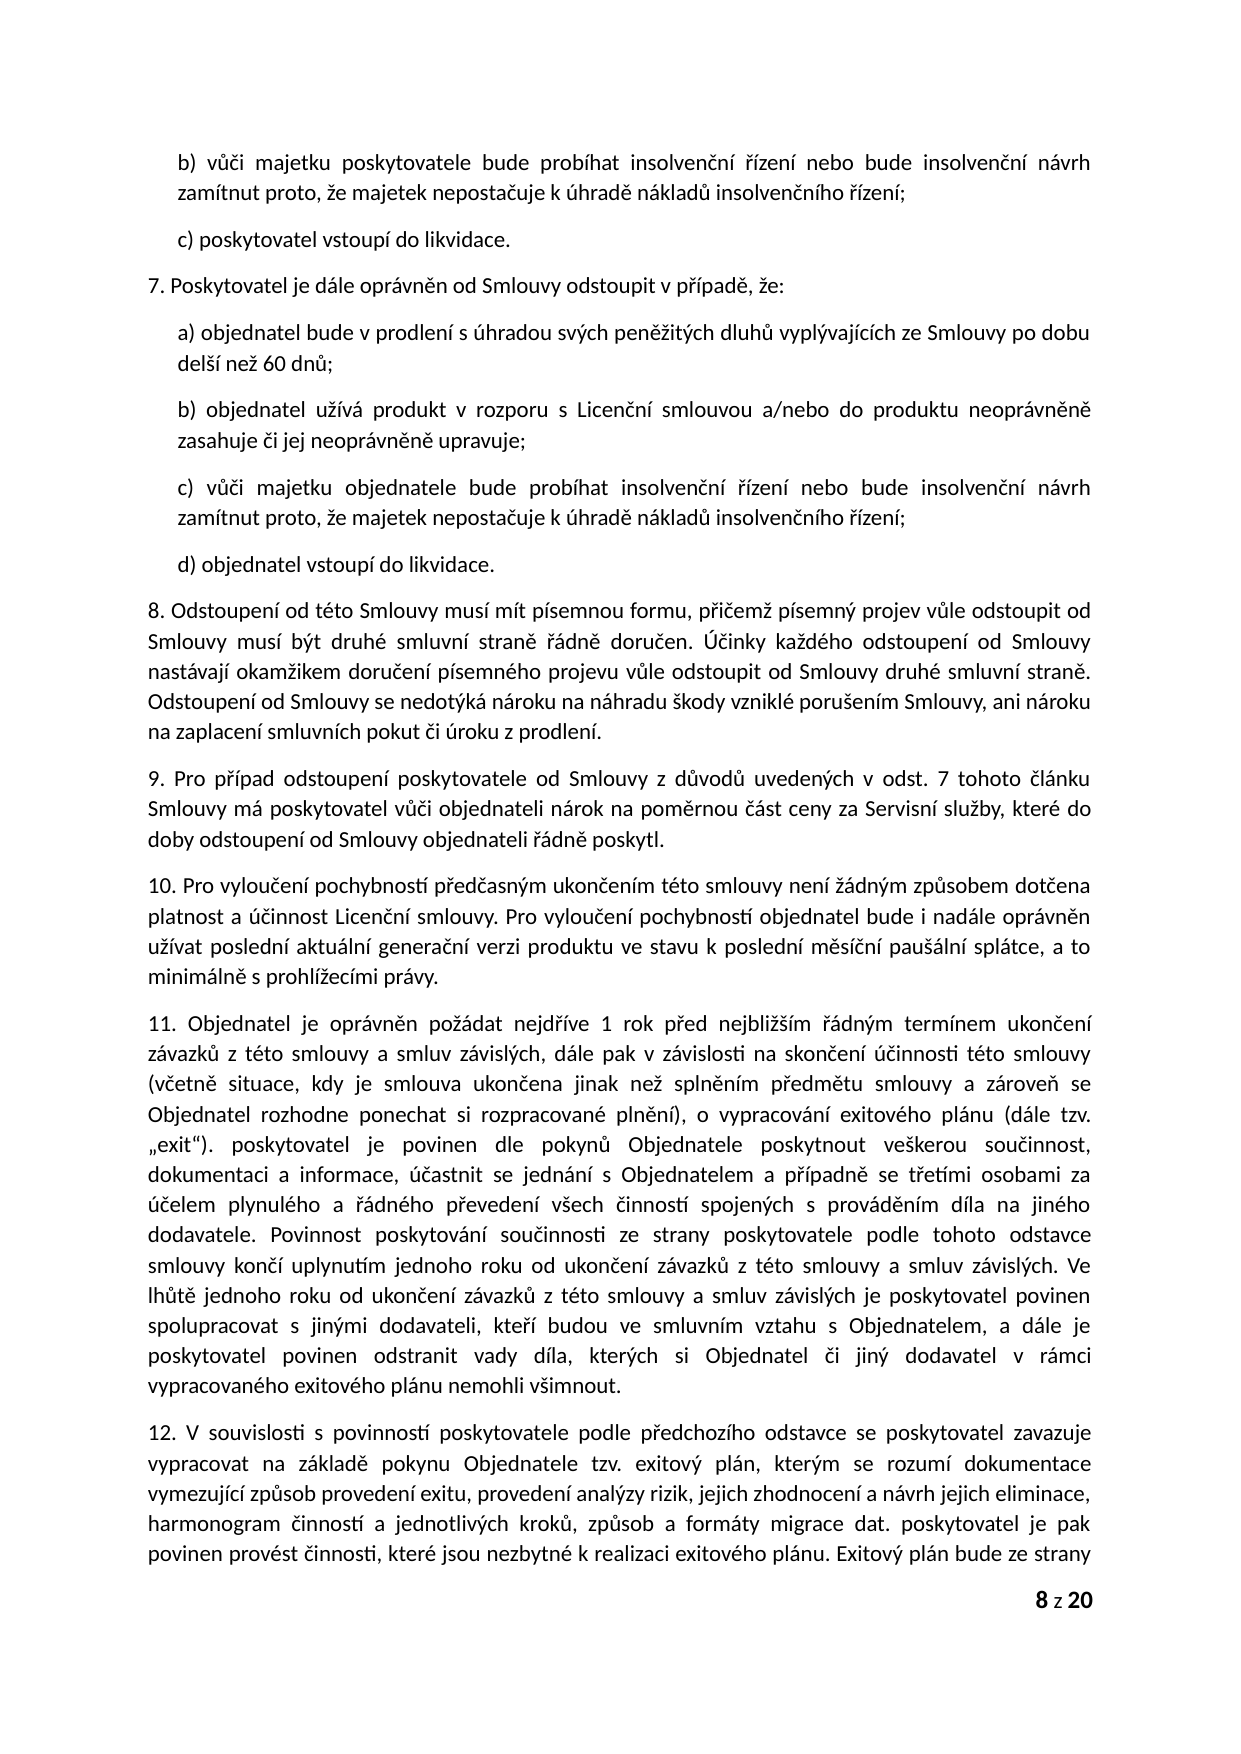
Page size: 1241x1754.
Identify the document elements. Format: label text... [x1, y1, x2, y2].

text c) vůči majetku objednatele bude probíhat insolvenční řízení nebo bude insolvenční návrh zamítnut proto, že majetek nepostačuje k úhradě nákladů insolvenčního řízení; [177, 473, 1093, 531]
text d) objednatel vstoupí do likvidace. [177, 550, 1093, 578]
text a) objednatel bude v prodlení s úhradou svých peněžitých dluhů vyplývajících ze Smlouvy po dobu delší než 60 dnů; [177, 318, 1093, 377]
text 8. Odstoupení od této Smlouvy musí mít písemnou formu, přičemž písemný projev vůle odstoupit od Smlouvy musí být druhé smluvní straně řádně doručen. Účinky každého odstoupení od Smlouvy nastávají okamžikem doručení písemného projevu vůle odstoupit od Smlouvy druhé smluvní straně. Odstoupení od Smlouvy se nedotýká nároku na náhradu škody vzniklé porušením Smlouvy, ani nároku na zaplacení smluvních pokut či úroku z prodlení. [148, 597, 1093, 745]
text 9. Pro případ odstoupení poskytovatele od Smlouvy z důvodů uvedených v odst. 7 tohoto článku Smlouvy má poskytovatel vůči objednateli nárok na poměrnou část ceny za Servisní služby, které do doby odstoupení od Smlouvy objednateli řádně poskytl. [148, 764, 1093, 853]
text 11. Objednatel je oprávněn požádat nejdříve 1 rok před nejbližším řádným termínem ukončení závazků z této smlouvy a smluv závislých, dále pak v závislosti na skončení účinnosti této smlouvy (včetně situace, kdy je smlouva ukončena jinak než splněním předmětu smlouvy a zároveň se Objednatel rozhodne ponechat si rozpracované plnění), o vypracování exitového plánu (dále tzv. „exit“). poskytovatel je povinen dle pokynů Objednatele poskytnout veškerou součinnost, dokumentaci a informace, účastnit se jednání s Objednatelem a případně se třetími osobami za účelem plynulého a řádného převedení všech činností spojených s prováděním díla na jiného dodavatele. Povinnost poskytování součinnosti ze strany poskytovatele podle tohoto odstavce smlouvy končí uplynutím jednoho roku od ukončení závazků z této smlouvy a smluv závislých. Ve lhůtě jednoho roku od ukončení závazků z této smlouvy a smluv závislých je poskytovatel povinen spolupracovat s jinými dodavateli, kteří budou ve smluvním vztahu s Objednatelem, a dále je poskytovatel povinen odstranit vady díla, kterých si Objednatel či jiný dodavatel v rámci vypracovaného exitového plánu nemohli všimnout. [148, 1009, 1093, 1399]
text b) objednatel užívá produkt v rozporu s Licenční smlouvou a/nebo do produktu neoprávněně zasahuje či jej neoprávněně upravuje; [177, 396, 1093, 454]
text c) poskytovatel vstoupí do likvidace. [177, 225, 1093, 253]
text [148, 1418, 1093, 1567]
text b) vůči majetku poskytovatele bude probíhat insolvenční řízení nebo bude insolvenční návrh zamítnut proto, že majetek nepostačuje k úhradě nákladů insolvenčního řízení; [177, 148, 1093, 206]
text 7. Poskytovatel je dále oprávněn od Smlouvy odstoupit v případě, že: [148, 272, 1093, 299]
text 10. Pro vyloučení pochybností předčasným ukončením této smlouvy není žádným způsobem dotčena platnost a účinnost Licenční smlouvy. Pro vyloučení pochybností objednatel bude i nadále oprávněn užívat poslední aktuální generační verzi produktu ve stavu k poslední měsíční paušální splátce, a to minimálně s prohlížecími právy. [148, 872, 1093, 990]
